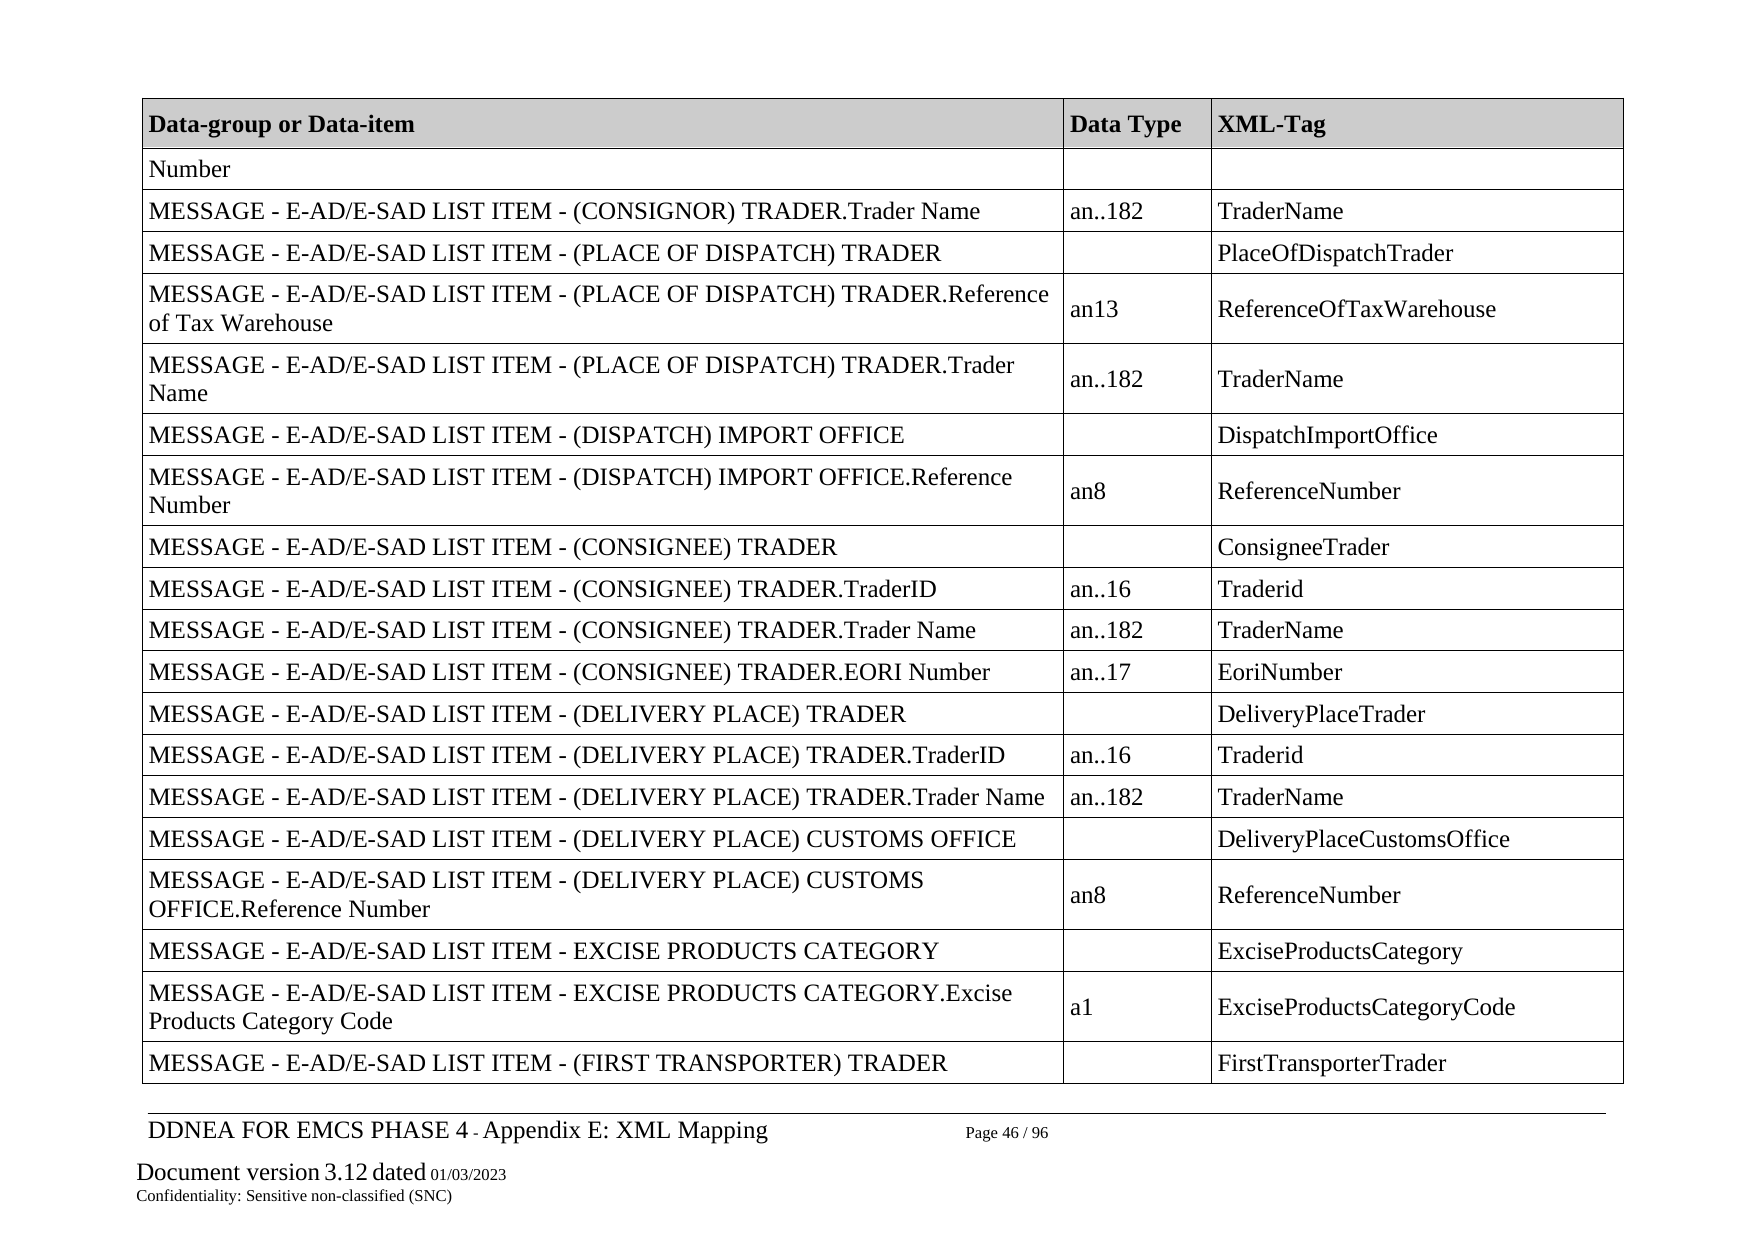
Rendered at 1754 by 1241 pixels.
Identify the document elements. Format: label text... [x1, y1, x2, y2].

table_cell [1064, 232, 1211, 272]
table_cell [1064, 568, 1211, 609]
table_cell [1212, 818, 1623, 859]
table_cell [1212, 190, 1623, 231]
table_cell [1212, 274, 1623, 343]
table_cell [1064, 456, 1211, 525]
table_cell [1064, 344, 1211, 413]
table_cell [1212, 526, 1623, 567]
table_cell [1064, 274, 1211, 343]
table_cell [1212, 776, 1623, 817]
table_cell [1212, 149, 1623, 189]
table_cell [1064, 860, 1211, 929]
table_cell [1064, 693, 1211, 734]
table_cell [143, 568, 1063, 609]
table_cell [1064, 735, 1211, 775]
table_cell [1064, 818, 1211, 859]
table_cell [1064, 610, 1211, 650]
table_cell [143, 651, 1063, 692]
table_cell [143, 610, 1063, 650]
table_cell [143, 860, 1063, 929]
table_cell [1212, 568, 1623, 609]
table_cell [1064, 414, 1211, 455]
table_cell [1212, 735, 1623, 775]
table_header XML-Tag [1212, 99, 1623, 147]
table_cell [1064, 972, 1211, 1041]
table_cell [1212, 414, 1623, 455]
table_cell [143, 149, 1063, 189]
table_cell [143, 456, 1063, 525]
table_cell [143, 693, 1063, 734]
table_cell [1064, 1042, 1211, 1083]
table_header Data-group or Data-item [143, 99, 1063, 147]
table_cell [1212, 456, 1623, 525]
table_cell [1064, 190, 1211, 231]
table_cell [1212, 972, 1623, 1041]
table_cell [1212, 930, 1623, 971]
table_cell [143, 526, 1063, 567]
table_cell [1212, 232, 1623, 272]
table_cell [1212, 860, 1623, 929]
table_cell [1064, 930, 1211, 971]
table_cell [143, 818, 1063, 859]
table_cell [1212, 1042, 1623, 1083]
table_header Data Type [1064, 99, 1211, 147]
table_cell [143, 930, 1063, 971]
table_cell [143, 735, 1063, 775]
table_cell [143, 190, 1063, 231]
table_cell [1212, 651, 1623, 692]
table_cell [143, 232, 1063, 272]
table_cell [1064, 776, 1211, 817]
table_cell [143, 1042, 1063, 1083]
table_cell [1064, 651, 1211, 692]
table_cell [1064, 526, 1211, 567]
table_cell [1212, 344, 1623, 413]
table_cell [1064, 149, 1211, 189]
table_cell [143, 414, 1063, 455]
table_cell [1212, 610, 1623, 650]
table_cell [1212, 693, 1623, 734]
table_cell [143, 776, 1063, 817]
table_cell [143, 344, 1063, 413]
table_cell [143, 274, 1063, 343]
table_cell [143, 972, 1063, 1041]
